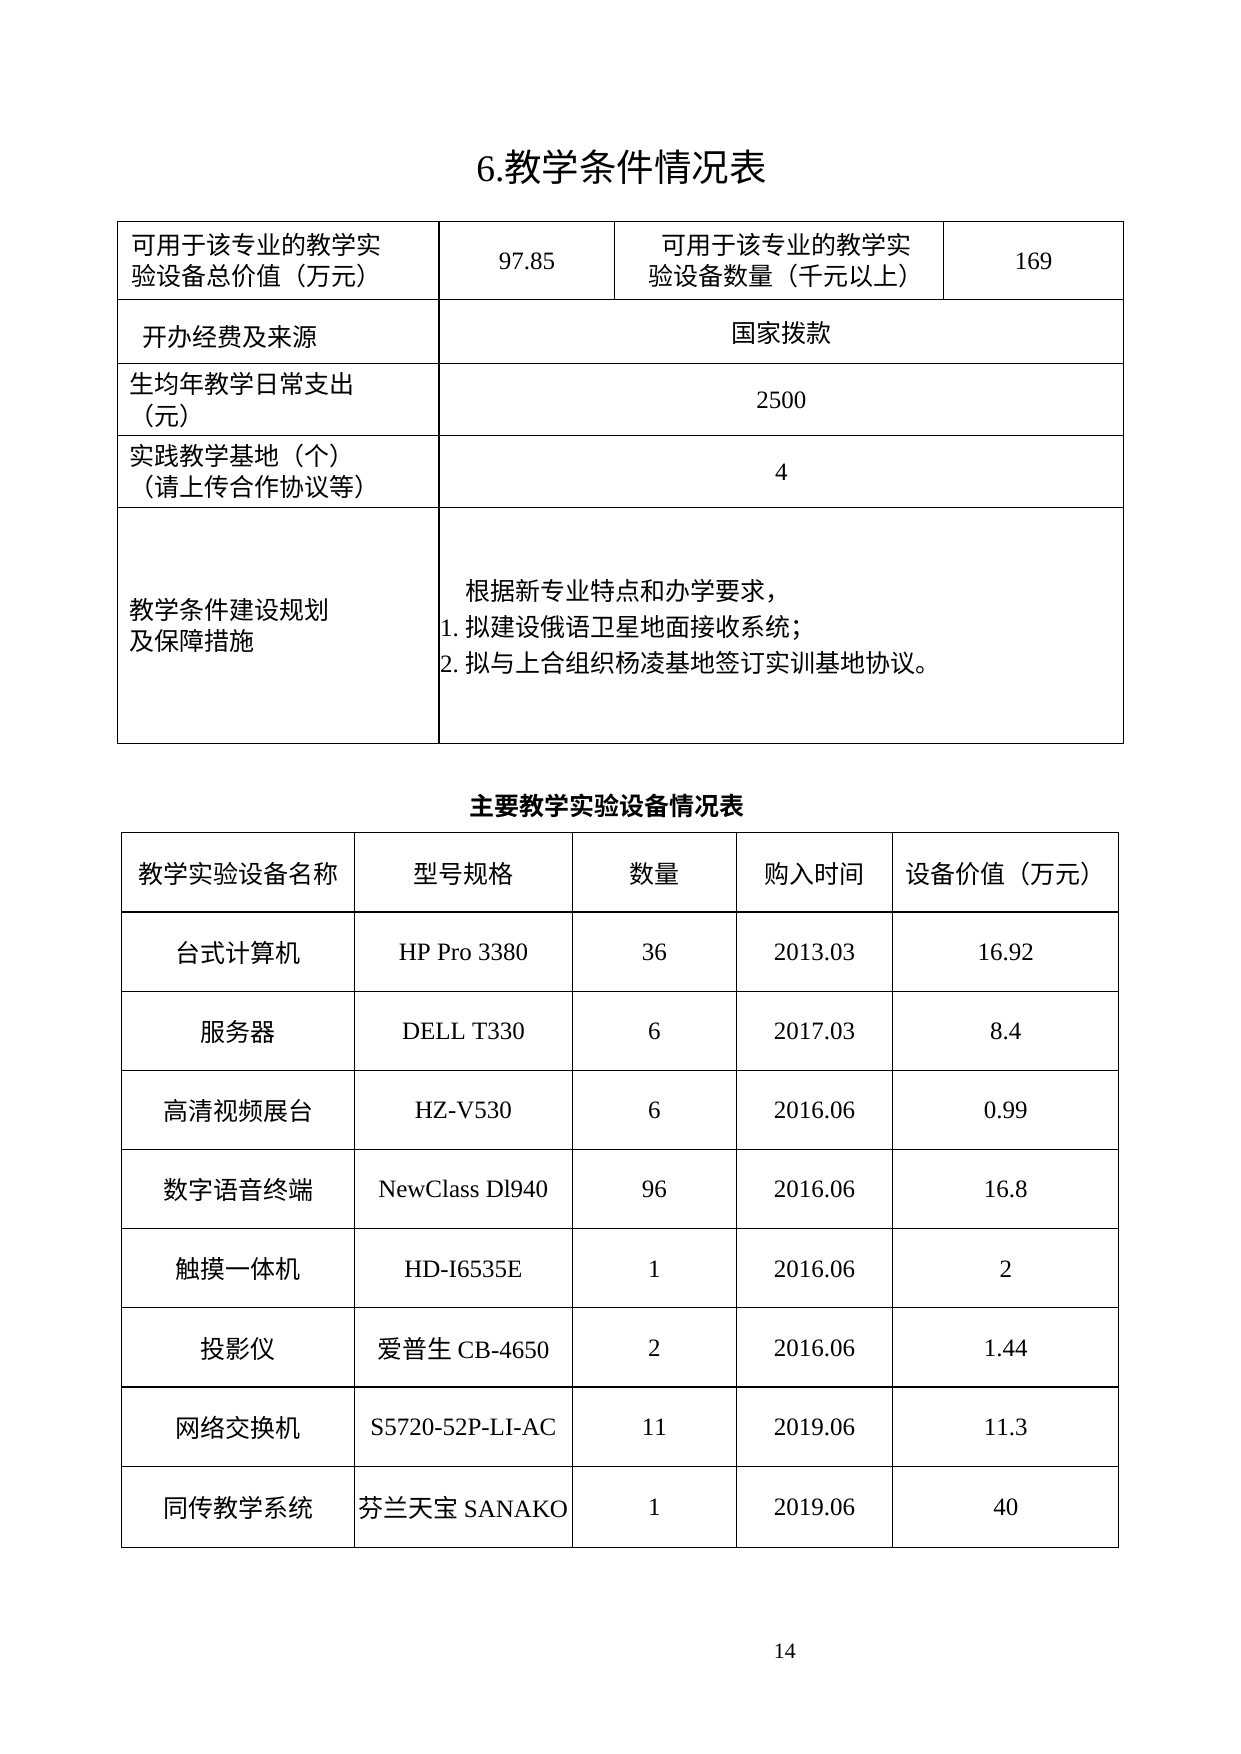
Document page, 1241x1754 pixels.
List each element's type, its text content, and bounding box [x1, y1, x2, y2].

table_cell 芬兰天宝SANAKO [355, 1467, 572, 1547]
table_cell 2017.03 [737, 992, 892, 1070]
text 主要教学实验设备情况表 [243, 773, 971, 827]
table_cell 16.8 [893, 1150, 1118, 1228]
table_cell 0.99 [893, 1071, 1118, 1149]
table_cell 1.44 [893, 1308, 1118, 1386]
table_cell 11 [573, 1388, 736, 1466]
table_cell 96 [573, 1150, 736, 1228]
table_header 169 [944, 222, 1123, 299]
table_cell 同传教学系统 [122, 1467, 354, 1547]
text 6.教学条件情况表 [150, 148, 1092, 189]
table_cell DELL T330 [355, 992, 572, 1070]
table_header 可用于该专业的教学实 验设备总价值（万元） [118, 222, 438, 299]
table_header 数量 [573, 833, 736, 911]
table_header 购入时间 [737, 833, 892, 911]
table_cell HD-I6535E [355, 1229, 572, 1307]
table_cell 2016.06 [737, 1071, 892, 1149]
table_cell 6 [573, 1071, 736, 1149]
table_cell 36 [573, 913, 736, 991]
table_cell 2 [893, 1229, 1118, 1307]
table_header 97.85 [440, 222, 614, 299]
table_header 教学实验设备名称 [122, 833, 354, 911]
table_cell 台式计算机 [122, 913, 354, 991]
table_cell 1 [573, 1467, 736, 1547]
table_cell 16.92 [893, 913, 1118, 991]
table_cell NewClass Dl940 [355, 1150, 572, 1228]
table_cell 投影仪 [122, 1308, 354, 1386]
table_cell 2013.03 [737, 913, 892, 991]
table_cell HZ-V530 [355, 1071, 572, 1149]
table_cell 根据新专业特点和办学要求， 拟建设俄语卫星地面接收系统； 拟与上合组织杨凌基地签订实训基地协议。 [440, 508, 1123, 743]
table_cell 1 [573, 1229, 736, 1307]
table_cell 40 [893, 1467, 1118, 1547]
table_cell 国家拨款 [440, 300, 1123, 363]
table_header 型号规格 [355, 833, 572, 911]
table_cell 网络交换机 [122, 1388, 354, 1466]
table_cell 4 [440, 436, 1123, 507]
table_cell 生均年教学日常支出（元） [118, 364, 438, 435]
table_cell 2 [573, 1308, 736, 1386]
table_cell 11.3 [893, 1388, 1118, 1466]
table_cell 2016.06 [737, 1150, 892, 1228]
table_cell 数字语音终端 [122, 1150, 354, 1228]
table_cell 爱普生CB-4650 [355, 1308, 572, 1386]
table_cell 教学条件建设规划 及保障措施 [118, 508, 438, 743]
table_cell 2016.06 [737, 1229, 892, 1307]
table_cell 服务器 [122, 992, 354, 1070]
table_header 可用于该专业的教学实 验设备数量（千元以上） [615, 222, 943, 299]
table_cell 2016.06 [737, 1308, 892, 1386]
table_cell S5720-52P-LI-AC [355, 1388, 572, 1466]
table_cell 8.4 [893, 992, 1118, 1070]
table_cell 6 [573, 992, 736, 1070]
table_cell 实践教学基地（个） （请上传合作协议等） [118, 436, 438, 507]
table_cell 2019.06 [737, 1388, 892, 1466]
table_cell 触摸一体机 [122, 1229, 354, 1307]
table_cell HP Pro 3380 [355, 913, 572, 991]
table_cell 开办经费及来源 [118, 300, 438, 363]
table_header 设备价值（万元） [893, 833, 1118, 911]
table_cell 2019.06 [737, 1467, 892, 1547]
table_cell 高清视频展台 [122, 1071, 354, 1149]
table_cell 2500 [440, 364, 1123, 435]
